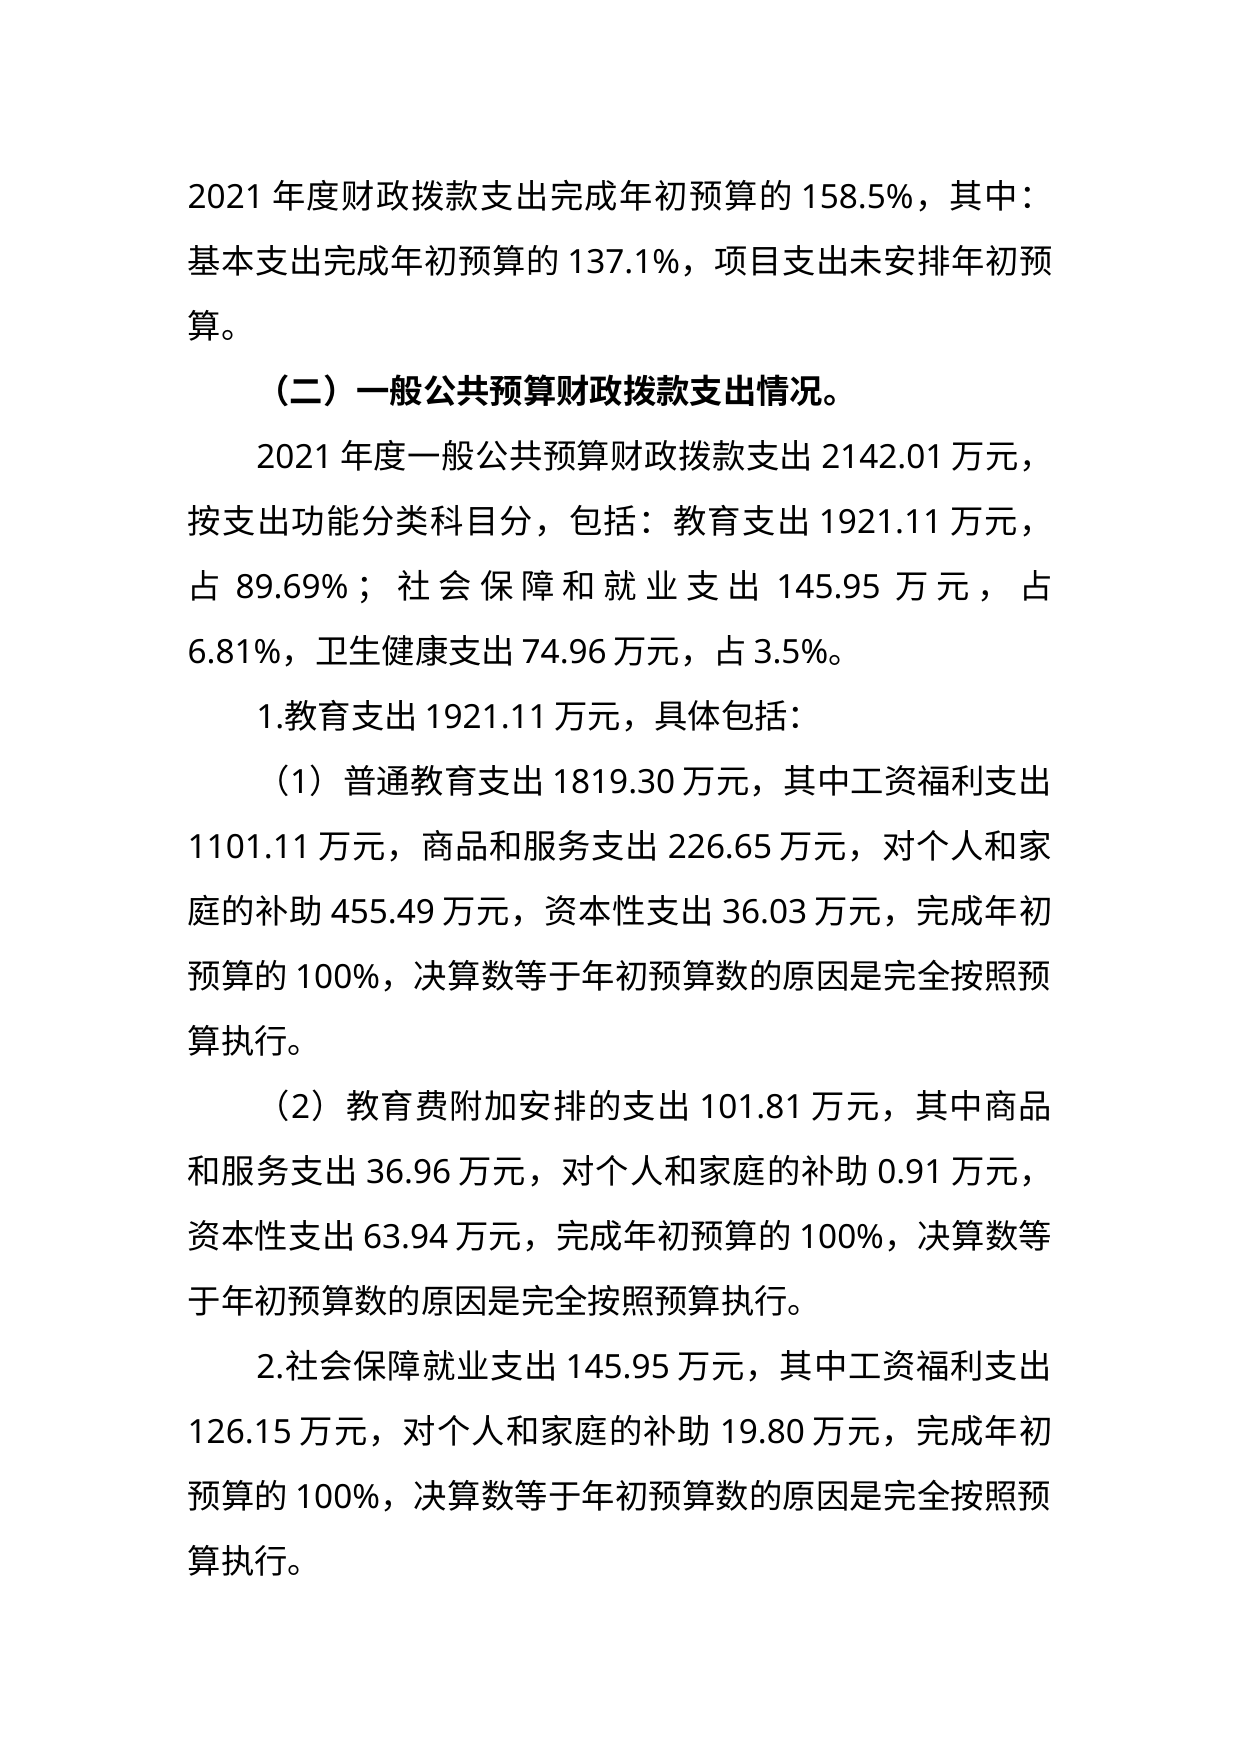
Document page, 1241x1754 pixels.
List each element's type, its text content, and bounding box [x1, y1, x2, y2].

text （2）教育费附加安排的支出101.81万元，其中商品和服务支出36.96万元，对个人和家庭的补助0.91万元，资本性支出63.94万元，完成年初预算的100%，决算数等于年初预算数的原因是完全按照预算执行。 [187, 1072, 1053, 1332]
text 1.教育支出1921.11万元，具体包括： [187, 682, 1053, 747]
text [187, 162, 1053, 357]
text 2021年度一般公共预算财政拨款支出2142.01万元，按支出功能分类科目分，包括：教育支出1921.11万元，占89.69%；社会保障和就业支出145.95万元，占6.81%，卫生健康支出74.96万元，占3.5%。 [187, 422, 1053, 682]
text （1）普通教育支出1819.30万元，其中工资福利支出1101.11万元，商品和服务支出226.65万元，对个人和家庭的补助455.49万元，资本性支出36.03万元，完成年初预算的100%，决算数等于年初预算数的原因是完全按照预算执行。 [187, 747, 1053, 1072]
text 2.社会保障就业支出145.95万元，其中工资福利支出126.15万元，对个人和家庭的补助19.80万元，完成年初预算的100%，决算数等于年初预算数的原因是完全按照预算执行。 [187, 1332, 1053, 1592]
text （二）一般公共预算财政拨款支出情况。 [187, 357, 1053, 422]
